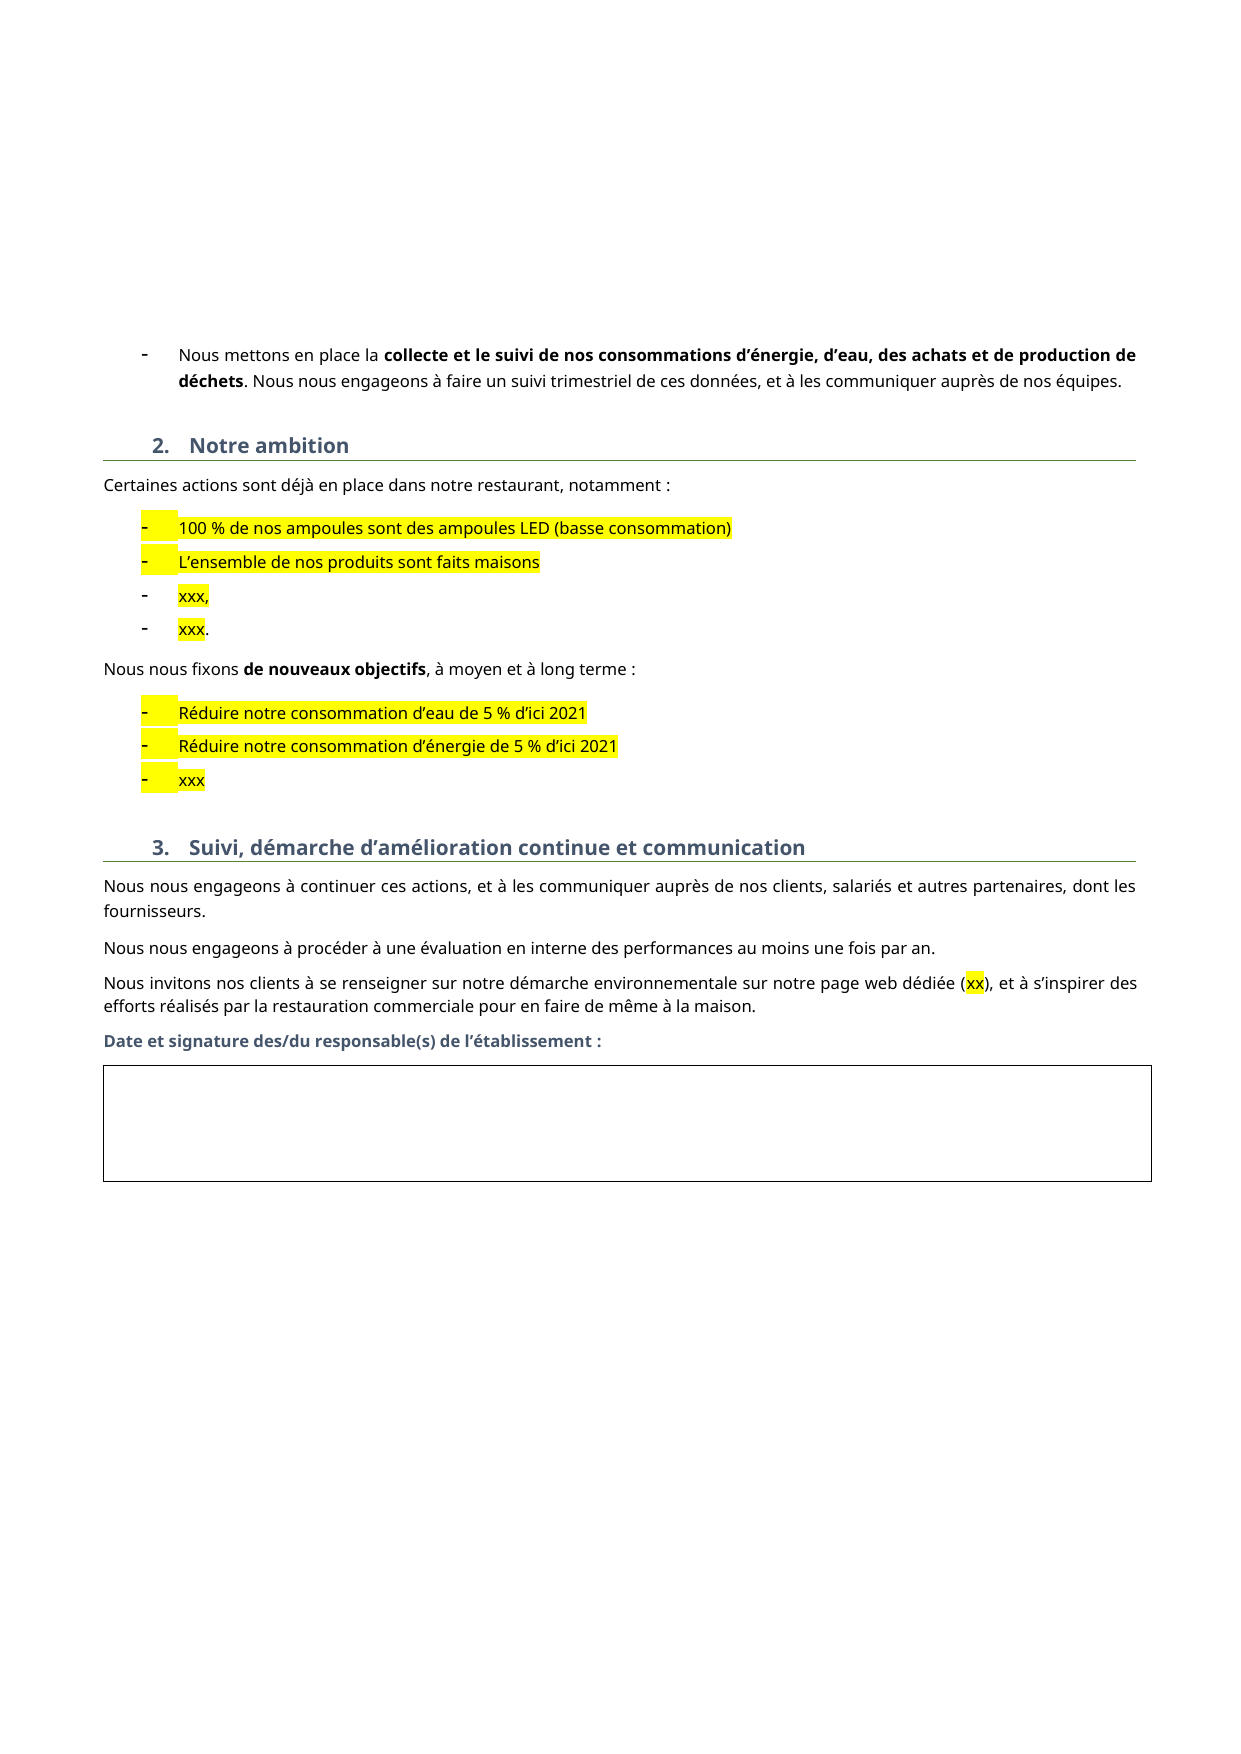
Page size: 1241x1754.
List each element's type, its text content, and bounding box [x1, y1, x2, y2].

table_header Notre ambition [103, 431, 1136, 459]
text Nous nous engageons à procéder à une évaluation en interne des performances au moins une fois par an. [103, 936, 1137, 959]
text Nous nous fixons de nouveaux objectifs, à moyen et à long terme : [103, 658, 1137, 680]
list Nous mettons en place la collecte et le suivi de nos consommations d’énergie, d’eau, des achats et de production de déchets. Nous nous engageons à faire un suivi trimestriel de ces données, et à les communiquer auprès de nos équipes. [141, 337, 1137, 392]
table_header [104, 1066, 1151, 1181]
list Réduire notre consommation d’énergie de 5 % d’ici 2021 [178, 728, 1137, 759]
table_header Suivi, démarche d’amélioration continue et communication [103, 833, 1136, 861]
list Réduire notre consommation d’eau de 5 % d’ici 2021 [141, 694, 1137, 726]
list xxx, [141, 578, 1137, 609]
list 100 % de nos ampoules sont des ampoules LED (basse consommation) [178, 510, 1137, 541]
text Certaines actions sont déjà en place dans notre restaurant, notamment : [103, 473, 1137, 496]
text Nous invitons nos clients à se renseigner sur notre démarche environnementale sur notre page web dédiée (xx), et à s’inspirer des efforts réalisés par la restauration commerciale pour en faire de même à la maison. [103, 971, 1137, 1017]
list xxx [178, 762, 1137, 793]
text Date et signature des/du responsable(s) de l’établissement : [103, 1029, 1137, 1052]
text Nous nous engageons à continuer ces actions, et à les communiquer auprès de nos clients, salariés et autres partenaires, dont les fournisseurs. [103, 875, 1137, 922]
list L’ensemble de nos produits sont faits maisons [178, 544, 1137, 575]
list xxx. [141, 611, 1137, 643]
